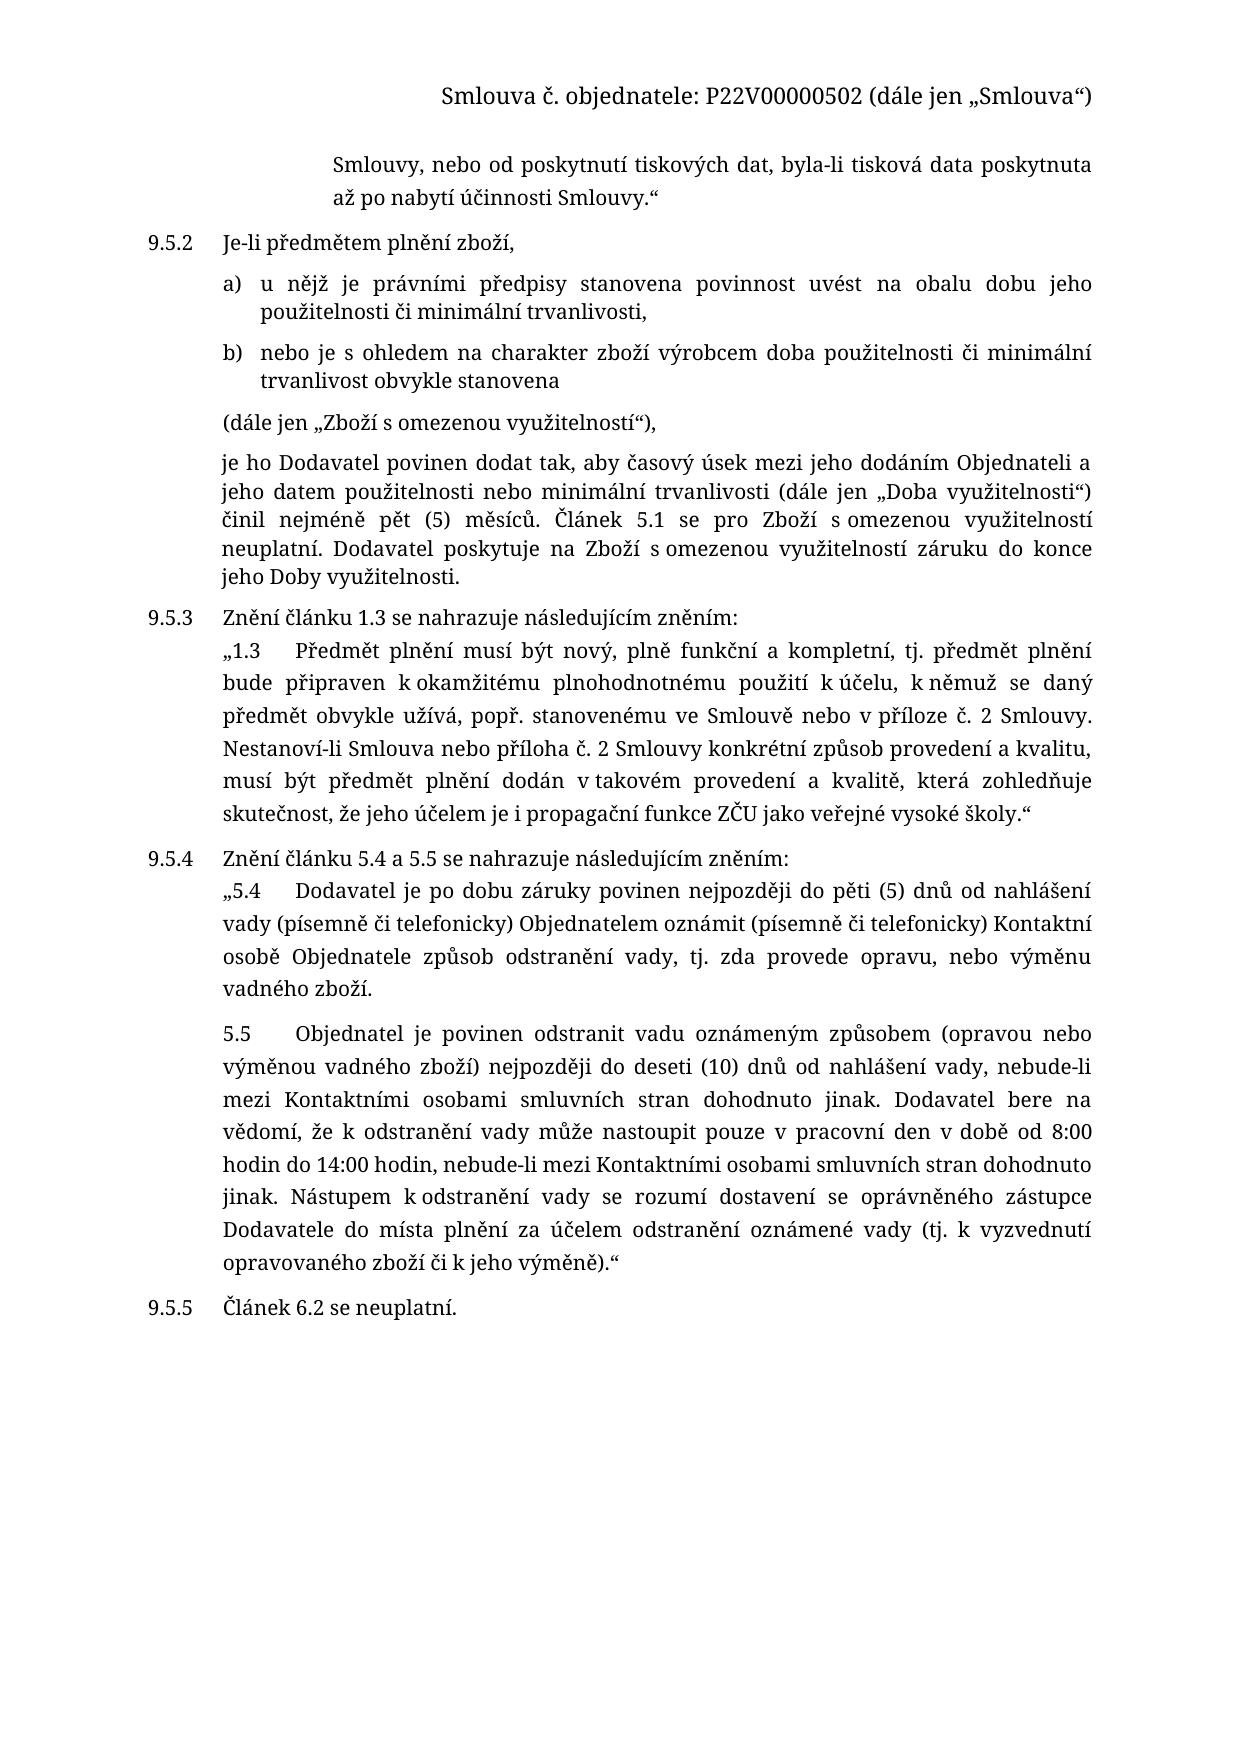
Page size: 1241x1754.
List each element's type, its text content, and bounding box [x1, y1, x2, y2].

list „1.3 Předmět plnění musí být nový, plně funkční a kompletní, tj. předmět plnění bude připraven k okamžitému plnohodnotnému použití k účelu, k němuž se daný předmět obvykle užívá, popř. stanovenému ve Smlouvě nebo v příloze č. 2 Smlouvy. Nestanoví-li Smlouva nebo příloha č. 2 Smlouvy konkrétní způsob provedení a kvalitu, musí být předmět plnění dodán v takovém provedení a kvalitě, která zohledňuje skutečnost, že jeho účelem je i propagační funkce ZČU jako veřejné vysoké školy.“ [223, 636, 1093, 827]
text (dále jen „Zboží s omezenou využitelností“), [223, 408, 1093, 436]
list Je-li předmětem plnění zboží, [148, 228, 1093, 256]
list nebo je s ohledem na charakter zboží výrobcem doba použitelnosti či minimální trvanlivost obvykle stanovena [223, 338, 1093, 395]
text je ho Dodavatel povinen dodat tak, aby časový úsek mezi jeho dodáním Objednateli a jeho datem použitelnosti nebo minimální trvanlivosti (dále jen „Doba využitelnosti“) činil nejméně pět (5) měsíců. Článek 5.1 se pro Zboží s omezenou využitelností neuplatní. Dodavatel poskytuje na Zboží s omezenou využitelností záruku do konce jeho Doby využitelnosti. [221, 448, 1093, 591]
list Znění článku 1.3 se nahrazuje následujícím zněním: [148, 603, 1093, 632]
list u nějž je právními předpisy stanovena povinnost uvést na obalu dobu jeho použitelnosti či minimální trvanlivosti, [223, 269, 1093, 326]
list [295, 150, 1093, 211]
list Znění článku 5.4 a 5.5 se nahrazuje následujícím zněním: [148, 844, 1093, 872]
list „5.4 Dodavatel je po dobu záruky povinen nejpozději do pěti (5) dnů od nahlášení vady (písemně či telefonicky) Objednatelem oznámit (písemně či telefonicky) Kontaktní osobě Objednatele způsob odstranění vady, tj. zda provede opravu, nebo výměnu vadného zboží. [223, 877, 1093, 1003]
list 5.5 Objednatel je povinen odstranit vadu oznámeným způsobem (opravou nebo výměnou vadného zboží) nejpozději do deseti (10) dnů od nahlášení vady, nebude-li mezi Kontaktními osobami smluvních stran dohodnuto jinak. Dodavatel bere na vědomí, že k odstranění vady může nastoupit pouze v pracovní den v době od 8:00 hodin do 14:00 hodin, nebude-li mezi Kontaktními osobami smluvních stran dohodnuto jinak. Nástupem k odstranění vady se rozumí dostavení se oprávněného zástupce Dodavatele do místa plnění za účelem odstranění oznámené vady (tj. k vyzvednutí opravovaného zboží či k jeho výměně).“ [223, 1019, 1093, 1276]
list Článek 6.2 se neuplatní. [148, 1293, 1093, 1321]
